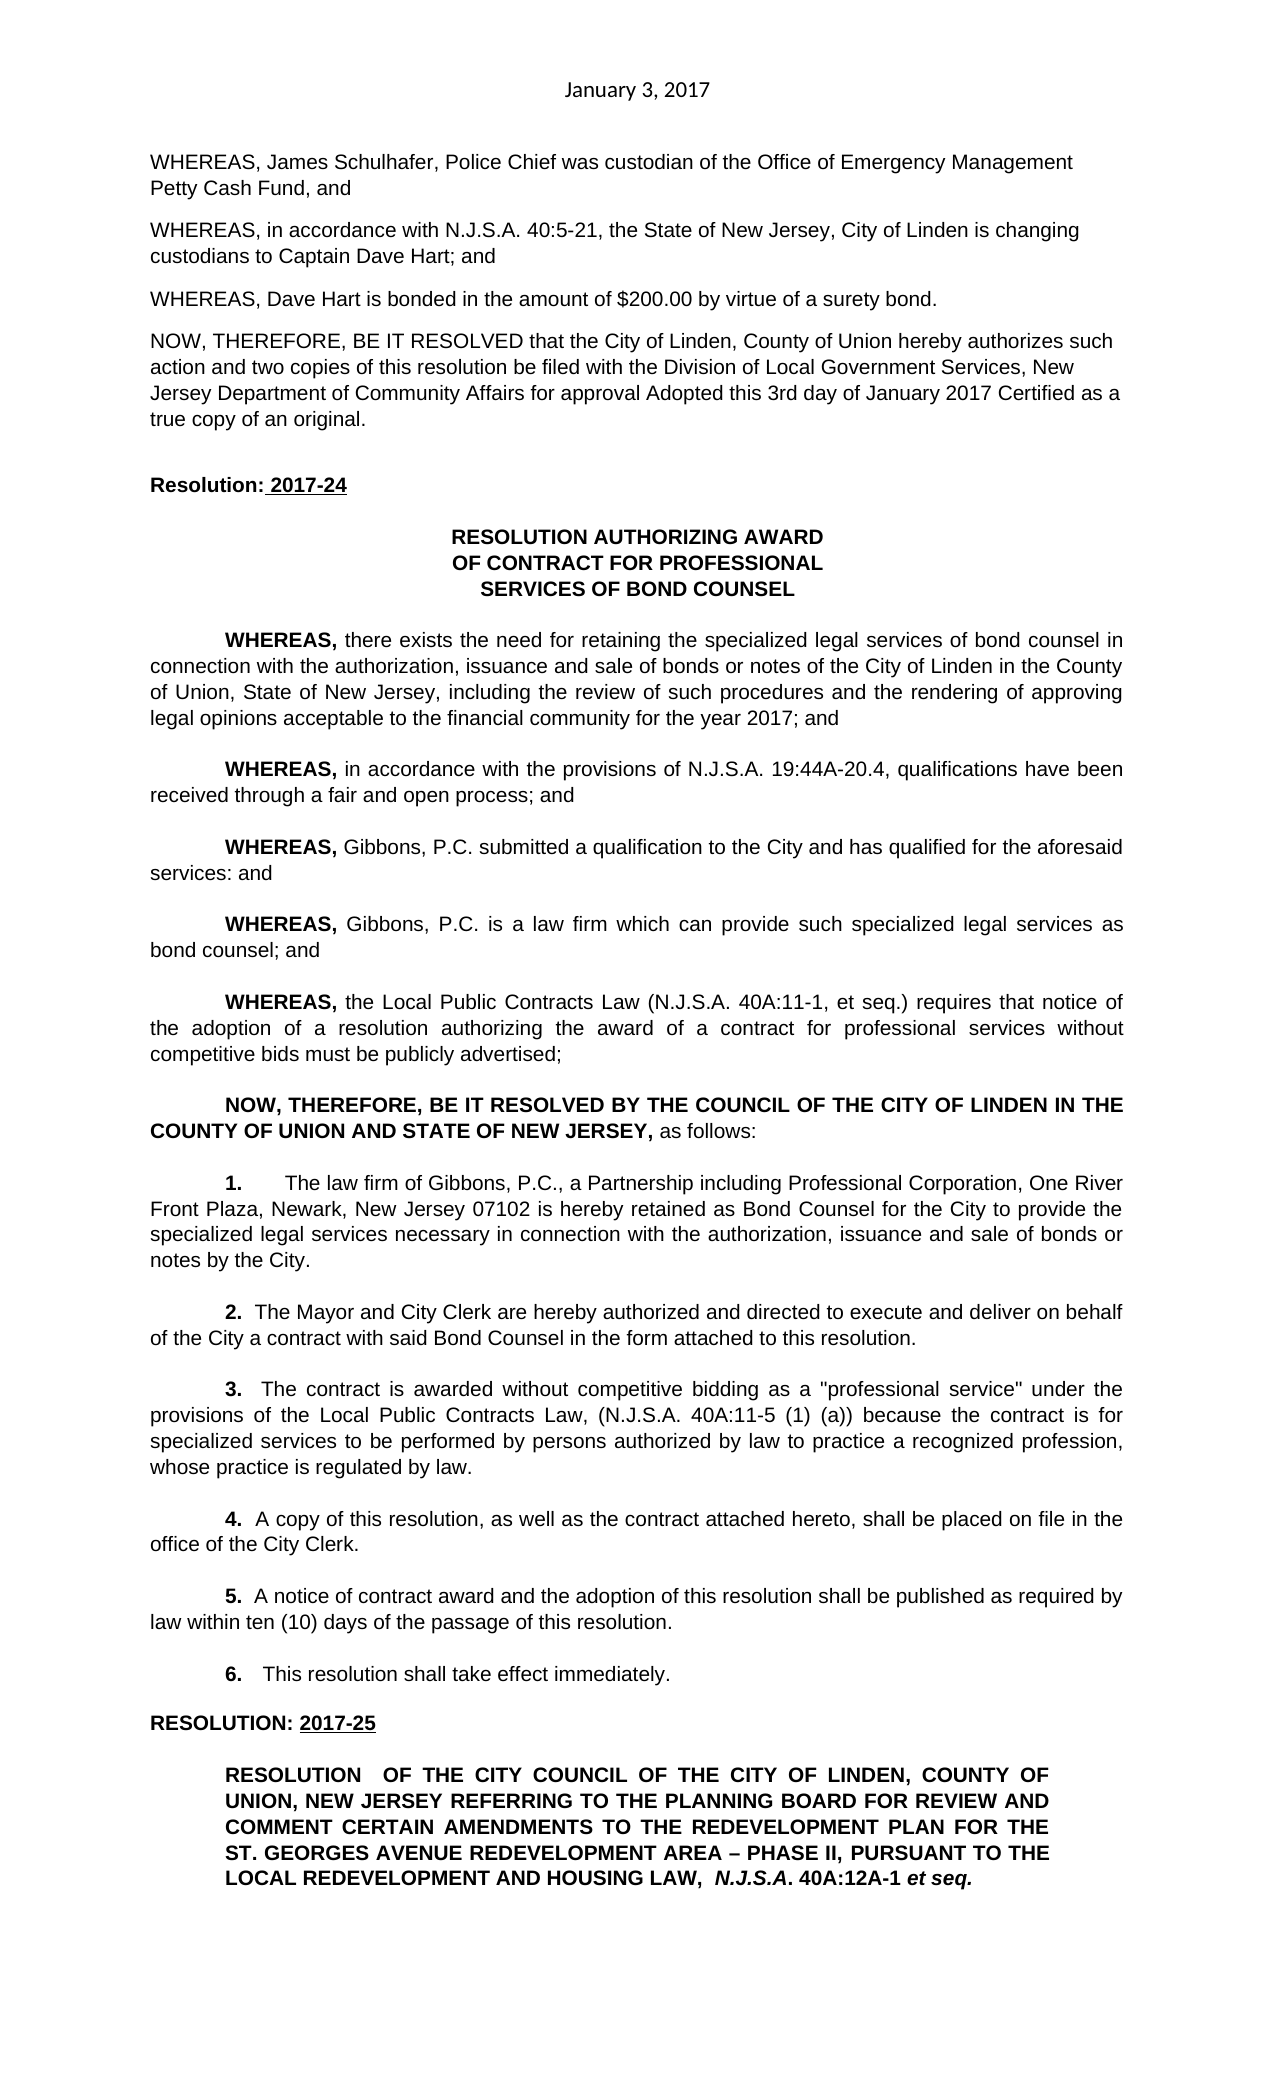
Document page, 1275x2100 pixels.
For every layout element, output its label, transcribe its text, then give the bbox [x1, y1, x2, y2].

text NOW, THEREFORE, BE IT RESOLVED that the City of Linden, County of Union hereby authorizes such action and two copies of this resolution be filed with the Division of Local Government Services, New Jersey Department of Community Affairs for approval Adopted this 3rd day of January 2017 Certified as a true copy of an original. [150, 329, 1125, 431]
text WHEREAS, in accordance with N.J.S.A. 40:5-21, the State of New Jersey, City of Linden is changing custodians to Captain Dave Hart; and [150, 218, 1125, 268]
text WHEREAS, Gibbons, P.C. is a law firm which can provide such specialized legal services as bond counsel; and [150, 912, 1125, 962]
text 5. A notice of contract award and the adoption of this resolution shall be published as required by law within ten (10) days of the passage of this resolution. [150, 1584, 1125, 1634]
text RESOLUTION OF THE CITY COUNCIL OF THE CITY OF LINDEN, COUNTY OF UNION, NEW JERSEY REFERRING TO THE PLANNING BOARD FOR REVIEW AND COMMENT CERTAIN AMENDMENTS TO THE REDEVELOPMENT PLAN FOR THE ST. GEORGES AVENUE REDEVELOPMENT AREA – PHASE II, PURSUANT TO THE LOCAL REDEVELOPMENT AND HOUSING LAW, N.J.S.A. 40A:12A-1 et seq. [225, 1763, 1050, 1890]
text WHEREAS, James Schulhafer, Police Chief was custodian of the Office of Emergency Management Petty Cash Fund, and [150, 150, 1125, 200]
text RESOLUTION AUTHORIZING AWARD [150, 525, 1125, 549]
text Resolution: 2017-24 [150, 473, 1125, 497]
text WHEREAS, the Local Public Contracts Law (N.J.S.A. 40A:11-1, et seq.) requires that notice of the adoption of a resolution authorizing the award of a contract for professional services without competitive bids must be publicly advertised; [150, 990, 1125, 1065]
text RESOLUTION: 2017-25 [150, 1711, 1050, 1735]
text 1. The law firm of Gibbons, P.C., a Partnership including Professional Corporation, One River Front Plaza, Newark, New Jersey 07102 is hereby retained as Bond Counsel for the City to provide the specialized legal services necessary in connection with the authorization, issuance and sale of bonds or notes by the City. [150, 1171, 1125, 1272]
text 2. The Mayor and City Clerk are hereby authorized and directed to execute and deliver on behalf of the City a contract with said Bond Counsel in the form attached to this resolution. [150, 1300, 1125, 1349]
text 3. The contract is awarded without competitive bidding as a "professional service" under the provisions of the Local Public Contracts Law, (N.J.S.A. 40A:11-5 (1) (a)) because the contract is for specialized services to be performed by persons authorized by law to practice a recognized profession, whose practice is regulated by law. [150, 1377, 1125, 1479]
text 4. A copy of this resolution, as well as the contract attached hereto, shall be placed on file in the office of the City Clerk. [150, 1506, 1125, 1556]
text WHEREAS, Dave Hart is bonded in the amount of $200.00 by virtue of a surety bond. [150, 287, 1125, 311]
text SERVICES OF BOND COUNSEL [150, 576, 1125, 600]
list This resolution shall take effect immediately. [225, 1661, 1125, 1685]
text OF CONTRACT FOR PROFESSIONAL [150, 551, 1125, 574]
text WHEREAS, in accordance with the provisions of N.J.S.A. 19:44A-20.4, qualifications have been received through a fair and open process; and [150, 757, 1125, 807]
text WHEREAS, Gibbons, P.C. submitted a qualification to the City and has qualified for the aforesaid services: and [150, 835, 1125, 884]
text NOW, THEREFORE, BE IT RESOLVED BY THE COUNCIL OF THE CITY OF LINDEN IN THE COUNTY OF UNION AND STATE OF NEW JERSEY, as follows: [150, 1093, 1125, 1143]
text WHEREAS, there exists the need for retaining the specialized legal services of bond counsel in connection with the authorization, issuance and sale of bonds or notes of the City of Linden in the County of Union, State of New Jersey, including the review of such procedures and the rendering of approving legal opinions acceptable to the financial community for the year 2017; and [150, 628, 1125, 729]
